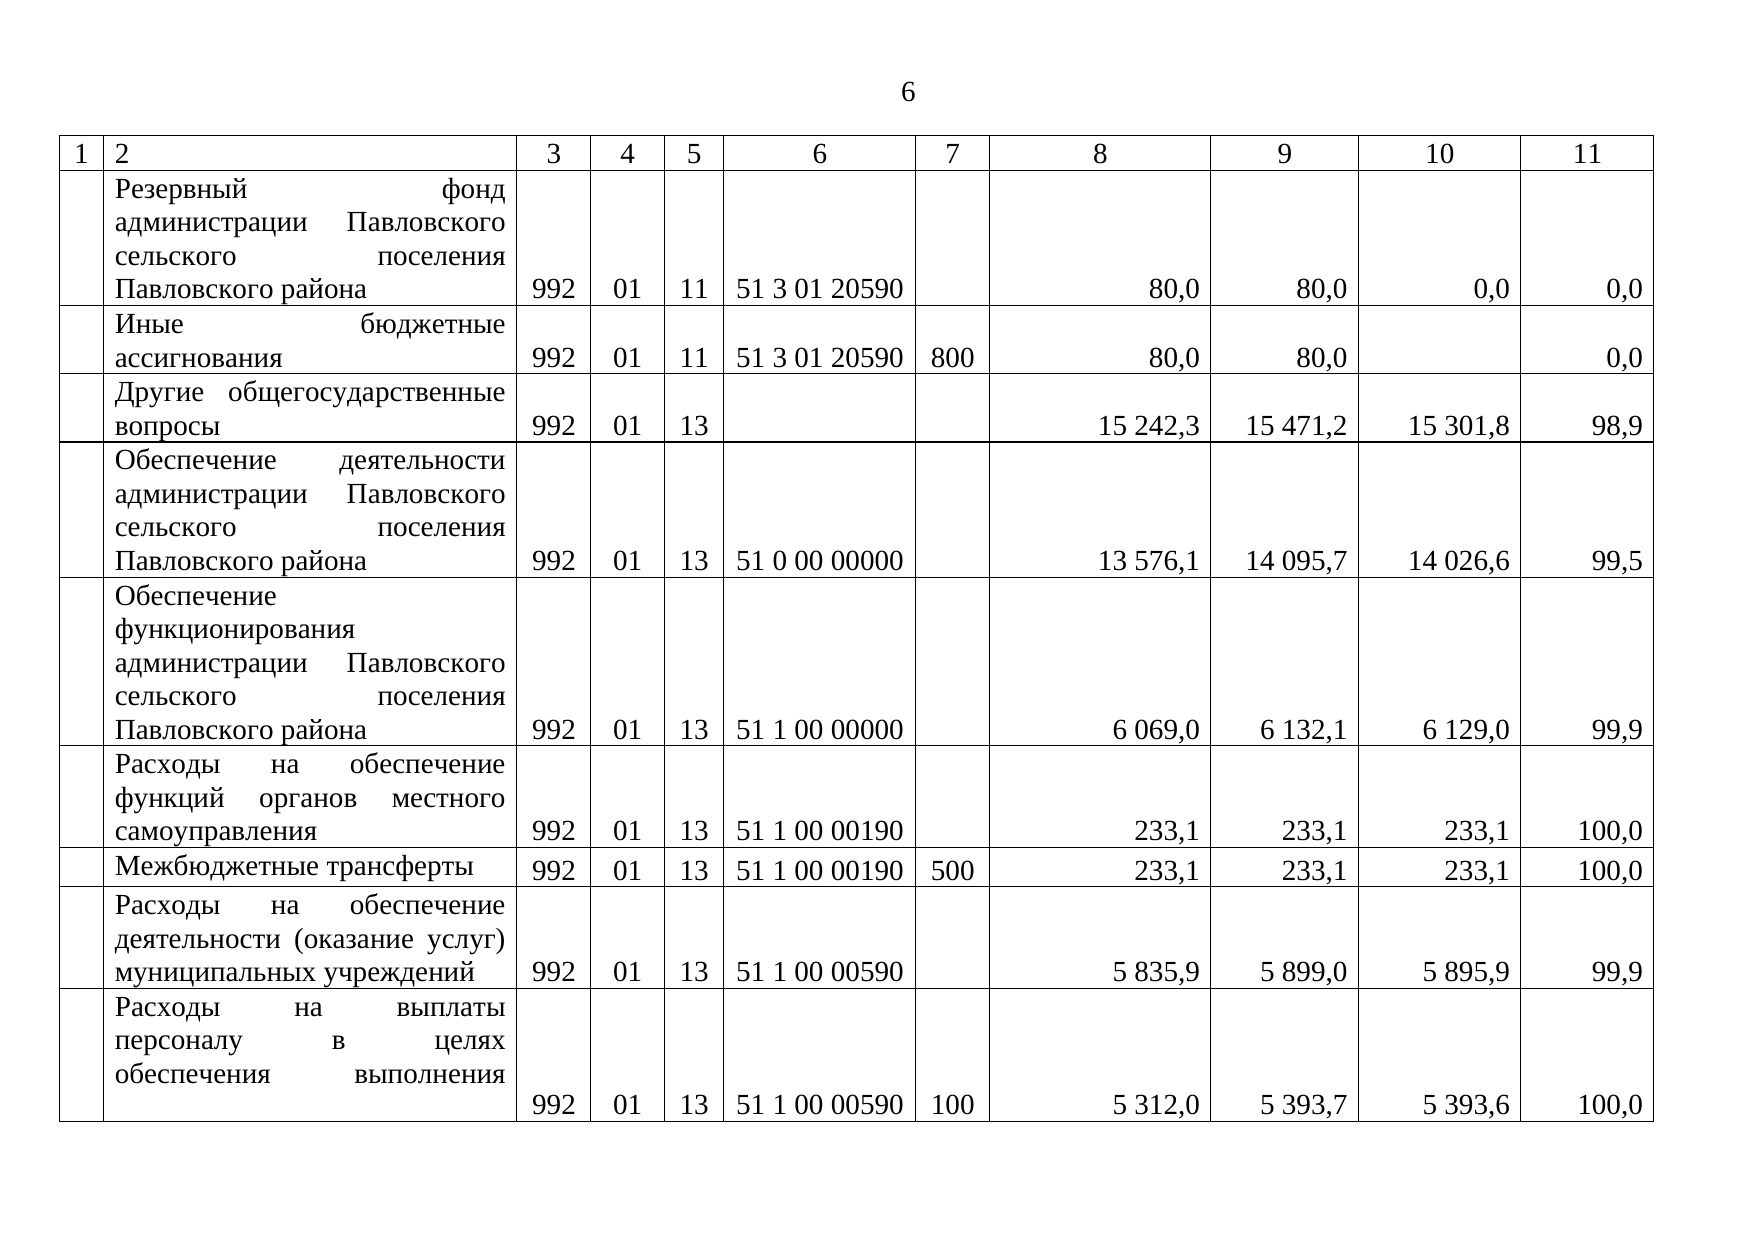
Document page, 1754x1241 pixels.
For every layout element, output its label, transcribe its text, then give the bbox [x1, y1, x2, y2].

table_cell 51 1 00 00190 [724, 848, 915, 886]
table_cell [60, 374, 103, 441]
table_header 3 [517, 136, 590, 170]
table_cell [916, 171, 989, 305]
table_cell 01 [591, 848, 664, 886]
table_cell 51 1 00 00590 [724, 887, 915, 988]
table_cell 6 132,1 [1211, 578, 1358, 745]
table_cell 0,0 [1521, 306, 1653, 373]
table_cell [916, 443, 989, 577]
table_cell [60, 887, 103, 988]
table_header 6 [724, 136, 915, 170]
table_cell [1359, 306, 1520, 373]
table_cell Другие общегосударственные вопросы [104, 374, 516, 441]
table_cell 15 301,8 [1359, 374, 1520, 441]
table_cell 992 [517, 578, 590, 745]
table_cell [60, 171, 103, 305]
table_cell 13 [665, 989, 723, 1121]
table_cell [104, 989, 516, 1121]
table_cell 233,1 [1359, 746, 1520, 847]
table_cell 80,0 [990, 306, 1210, 373]
table_header 11 [1521, 136, 1653, 170]
table_cell 80,0 [990, 171, 1210, 305]
table_cell 100 [916, 989, 989, 1121]
table_cell 13 [665, 848, 723, 886]
table_cell 5 899,0 [1211, 887, 1358, 988]
table_cell [60, 989, 103, 1121]
table_cell [916, 887, 989, 988]
table_cell 15 471,2 [1211, 374, 1358, 441]
table_cell 99,5 [1521, 443, 1653, 577]
table_cell 99,9 [1521, 887, 1653, 988]
table_cell 6 069,0 [990, 578, 1210, 745]
table_cell 992 [517, 306, 590, 373]
table_cell [724, 374, 915, 441]
table_header 9 [1211, 136, 1358, 170]
table_cell 0,0 [1359, 171, 1520, 305]
table_cell 992 [517, 848, 590, 886]
table_cell [60, 306, 103, 373]
table_cell 51 1 00 00590 [724, 989, 915, 1121]
table_cell 6 129,0 [1359, 578, 1520, 745]
table_cell Расходы на обеспечение деятельности (оказание услуг) муниципальных учреждений [104, 887, 516, 988]
table_cell 51 1 00 00000 [724, 578, 915, 745]
table_cell 99,9 [1521, 578, 1653, 745]
table_header 7 [916, 136, 989, 170]
table_cell 13 [665, 746, 723, 847]
table_cell 15 242,3 [990, 374, 1210, 441]
table_cell 5 895,9 [1359, 887, 1520, 988]
table_cell 51 0 00 00000 [724, 443, 915, 577]
table_cell 100,0 [1521, 989, 1653, 1121]
table_cell [60, 578, 103, 745]
table_cell 500 [916, 848, 989, 886]
table_cell Резервный фонд администрации Павловского сельского поселения Павловского района [104, 171, 516, 305]
table_cell 233,1 [1211, 746, 1358, 847]
table_cell 51 3 01 20590 [724, 171, 915, 305]
table_cell 100,0 [1521, 848, 1653, 886]
table_cell 13 [665, 887, 723, 988]
table_header 2 [104, 136, 516, 170]
table_cell 01 [591, 171, 664, 305]
table_cell 13 576,1 [990, 443, 1210, 577]
table_cell 5 393,6 [1359, 989, 1520, 1121]
table_cell 992 [517, 374, 590, 441]
table_cell 01 [591, 306, 664, 373]
table_cell [916, 746, 989, 847]
table_cell [60, 443, 103, 577]
table_cell 233,1 [990, 746, 1210, 847]
table_cell Расходы на обеспечение функций органов местного самоуправления [104, 746, 516, 847]
table_cell 0,0 [1521, 171, 1653, 305]
table_cell 51 3 01 20590 [724, 306, 915, 373]
table_cell 992 [517, 443, 590, 577]
table_header 5 [665, 136, 723, 170]
table_cell 80,0 [1211, 306, 1358, 373]
table_header 1 [60, 136, 103, 170]
table_cell [60, 848, 103, 886]
table_cell 01 [591, 746, 664, 847]
table_cell 800 [916, 306, 989, 373]
table_cell 14 095,7 [1211, 443, 1358, 577]
table_cell 233,1 [990, 848, 1210, 886]
table_cell 233,1 [1359, 848, 1520, 886]
table_cell 992 [517, 746, 590, 847]
table_cell [916, 374, 989, 441]
table_cell 11 [665, 306, 723, 373]
table_cell 5 835,9 [990, 887, 1210, 988]
table_header 4 [591, 136, 664, 170]
table_cell 01 [591, 443, 664, 577]
table_cell Обеспечение функционирования администрации Павловского сельского поселения Павловского района [104, 578, 516, 745]
table_cell 13 [665, 578, 723, 745]
table_cell 233,1 [1211, 848, 1358, 886]
table_header 10 [1359, 136, 1520, 170]
table_cell 01 [591, 989, 664, 1121]
table_cell 01 [591, 887, 664, 988]
table_cell Обеспечение деятельности администрации Павловского сельского поселения Павловского района [104, 443, 516, 577]
table_cell Межбюджетные трансферты [104, 848, 516, 886]
table_cell 80,0 [1211, 171, 1358, 305]
table_cell 992 [517, 989, 590, 1121]
table_cell 11 [665, 171, 723, 305]
table_cell [916, 578, 989, 745]
table_cell 5 312,0 [990, 989, 1210, 1121]
table_cell 98,9 [1521, 374, 1653, 441]
table_cell Иные бюджетные ассигнования [104, 306, 516, 373]
table_cell 14 026,6 [1359, 443, 1520, 577]
table_cell 51 1 00 00190 [724, 746, 915, 847]
table_cell 992 [517, 887, 590, 988]
table_cell [60, 746, 103, 847]
table_cell 01 [591, 578, 664, 745]
table_cell 01 [591, 374, 664, 441]
table_cell 100,0 [1521, 746, 1653, 847]
table_cell 992 [517, 171, 590, 305]
table_cell 5 393,7 [1211, 989, 1358, 1121]
table_header 8 [990, 136, 1210, 170]
table_cell 13 [665, 443, 723, 577]
table_cell 13 [665, 374, 723, 441]
